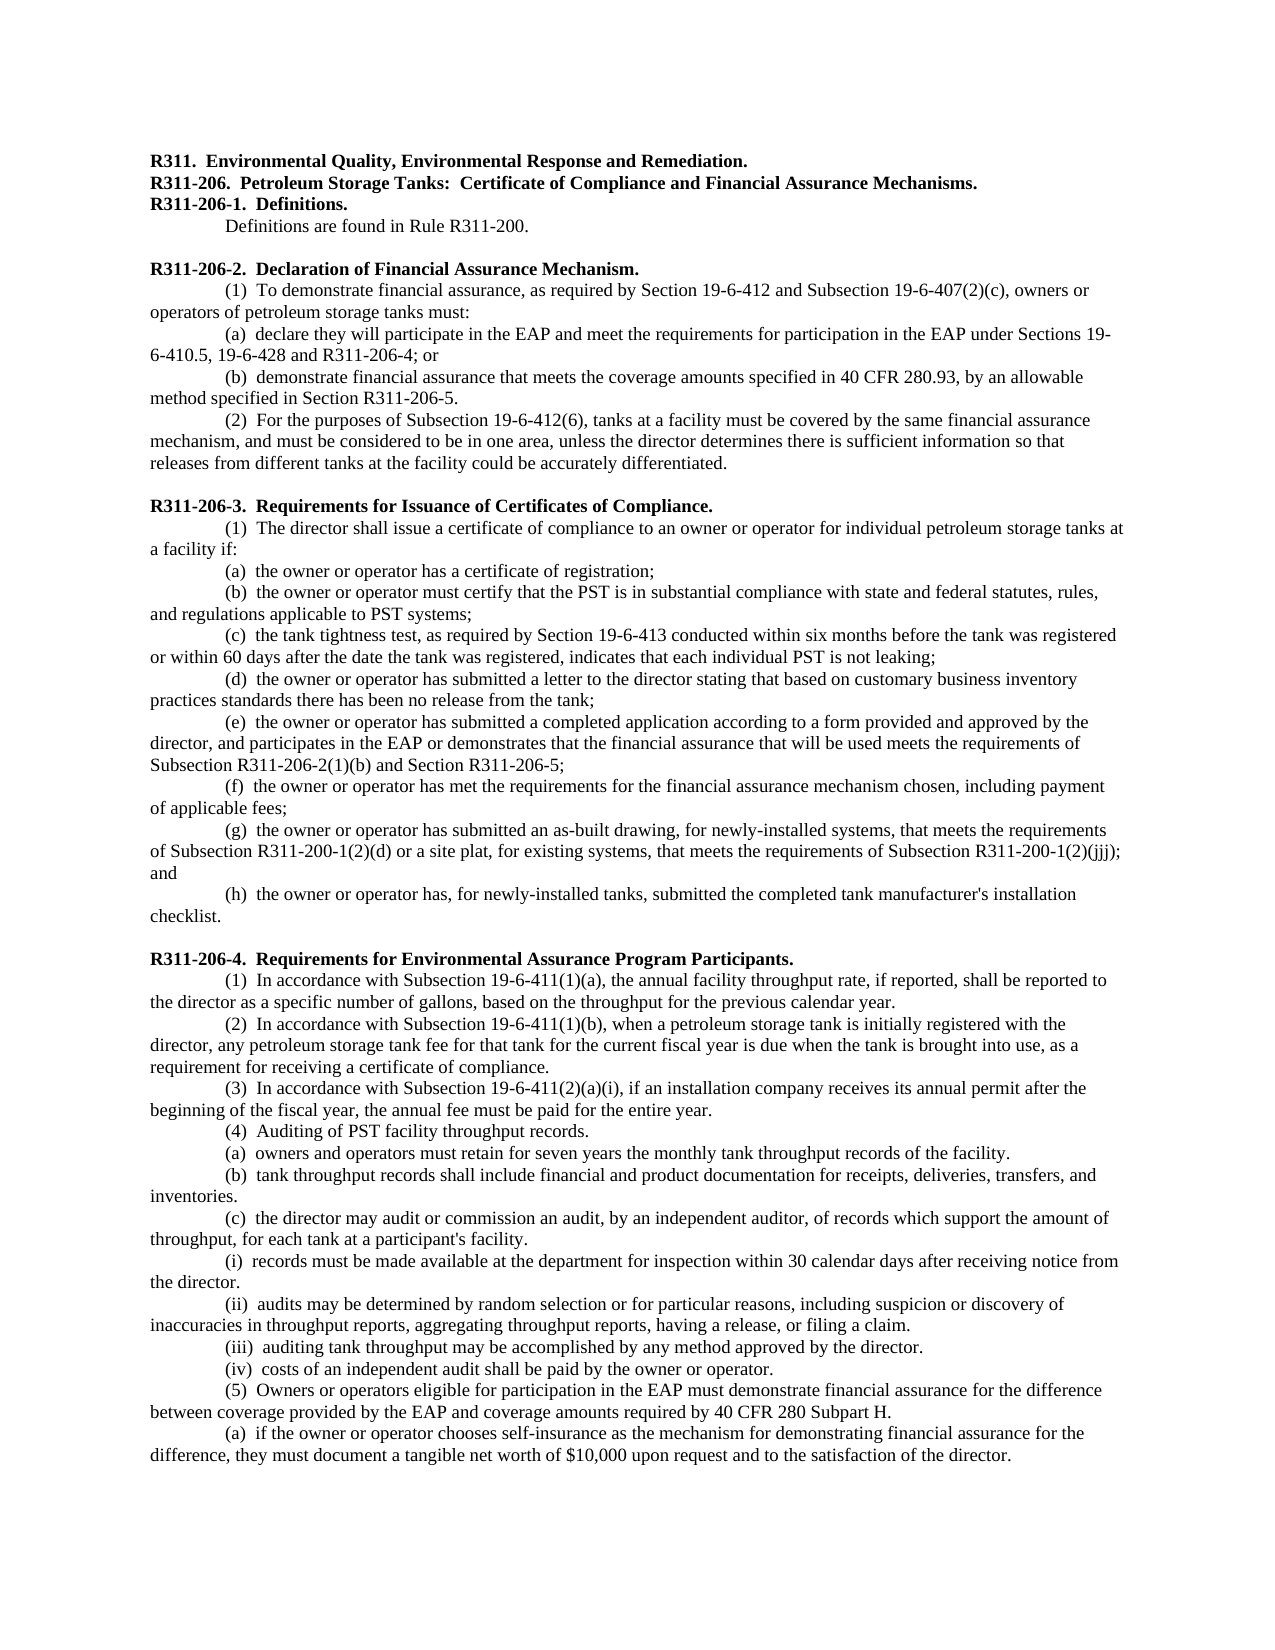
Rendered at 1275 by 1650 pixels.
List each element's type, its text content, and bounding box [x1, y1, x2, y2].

text (b) demonstrate financial assurance that meets the coverage amounts specified in 40 CFR 280.93, by an allowable method specified in Section R311-206-5. [150, 366, 1125, 409]
text (c) the tank tightness test, as required by Section 19-6-413 conducted within six months before the tank was registered or within 60 days after the date the tank was registered, indicates that each individual PST is not leaking; [150, 624, 1125, 667]
text (b) the owner or operator must certify that the PST is in substantial compliance with state and federal statutes, rules, and regulations applicable to PST systems; [150, 581, 1125, 624]
text R311-206-4. Requirements for Environmental Assurance Program Participants. [150, 948, 1125, 969]
text Definitions are found in Rule R311-200. [150, 215, 1125, 236]
text R311. Environmental Quality, Environmental Response and Remediation. [150, 150, 1125, 172]
text R311-206-3. Requirements for Issuance of Certificates of Compliance. [150, 495, 1125, 517]
text (d) the owner or operator has submitted a letter to the director stating that based on customary business inventory practices standards there has been no release from the tank; [150, 667, 1125, 711]
text (5) Owners or operators eligible for participation in the EAP must demonstrate financial assurance for the difference between coverage provided by the EAP and coverage amounts required by 40 CFR 280 Subpart H. [150, 1379, 1125, 1422]
text R311-206-2. Declaration of Financial Assurance Mechanism. [150, 258, 1125, 279]
text (iv) costs of an independent audit shall be paid by the owner or operator. [150, 1357, 1125, 1379]
text (h) the owner or operator has, for newly-installed tanks, submitted the completed tank manufacturer's installation checklist. [150, 883, 1125, 926]
text (2) For the purposes of Subsection 19-6-412(6), tanks at a facility must be covered by the same financial assurance mechanism, and must be considered to be in one area, unless the director determines there is sufficient information so that releases from different tanks at the facility could be accurately differentiated. [150, 409, 1125, 473]
text (g) the owner or operator has submitted an as-built drawing, for newly-installed systems, that meets the requirements of Subsection R311-200-1(2)(d) or a site plat, for existing systems, that meets the requirements of Subsection R311-200-1(2)(jjj); and [150, 818, 1125, 883]
text (3) In accordance with Subsection 19-6-411(2)(a)(i), if an installation company receives its annual permit after the beginning of the fiscal year, the annual fee must be paid for the entire year. [150, 1077, 1125, 1120]
text (e) the owner or operator has submitted a completed application according to a form provided and approved by the director, and participates in the EAP or demonstrates that the financial assurance that will be used meets the requirements of Subsection R311-206-2(1)(b) and Section R311-206-5; [150, 711, 1125, 775]
text (2) In accordance with Subsection 19-6-411(1)(b), when a petroleum storage tank is initially registered with the director, any petroleum storage tank fee for that tank for the current fiscal year is due when the tank is brought into use, as a requirement for receiving a certificate of compliance. [150, 1012, 1125, 1077]
text (c) the director may audit or commission an audit, by an independent auditor, of records which support the amount of throughput, for each tank at a participant's facility. [150, 1207, 1125, 1250]
text (a) owners and operators must retain for seven years the monthly tank throughput records of the facility. [150, 1142, 1125, 1163]
text (1) To demonstrate financial assurance, as required by Section 19-6-412 and Subsection 19-6-407(2)(c), owners or operators of petroleum storage tanks must: [150, 279, 1125, 322]
text (1) In accordance with Subsection 19-6-411(1)(a), the annual facility throughput rate, if reported, shall be reported to the director as a specific number of gallons, based on the throughput for the previous calendar year. [150, 969, 1125, 1012]
text R311-206-1. Definitions. [150, 193, 1125, 215]
text (1) The director shall issue a certificate of compliance to an owner or operator for individual petroleum storage tanks at a facility if: [150, 517, 1125, 560]
text (i) records must be made available at the department for inspection within 30 calendar days after receiving notice from the director. [150, 1250, 1125, 1293]
text (ii) audits may be determined by random selection or for particular reasons, including suspicion or discovery of inaccuracies in throughput reports, aggregating throughput reports, having a release, or filing a claim. [150, 1293, 1125, 1336]
text (a) the owner or operator has a certificate of registration; [150, 560, 1125, 581]
text (b) tank throughput records shall include financial and product documentation for receipts, deliveries, transfers, and inventories. [150, 1163, 1125, 1207]
text (iii) auditing tank throughput may be accomplished by any method approved by the director. [150, 1336, 1125, 1357]
text (a) if the owner or operator chooses self-insurance as the mechanism for demonstrating financial assurance for the difference, they must document a tangible net worth of $10,000 upon request and to the satisfaction of the director. [150, 1422, 1125, 1465]
text (a) declare they will participate in the EAP and meet the requirements for participation in the EAP under Sections 19-6-410.5, 19-6-428 and R311-206-4; or [150, 322, 1125, 366]
text R311-206. Petroleum Storage Tanks: Certificate of Compliance and Financial Assurance Mechanisms. [150, 172, 1125, 193]
text (f) the owner or operator has met the requirements for the financial assurance mechanism chosen, including payment of applicable fees; [150, 775, 1125, 818]
text (4) Auditing of PST facility throughput records. [150, 1120, 1125, 1142]
